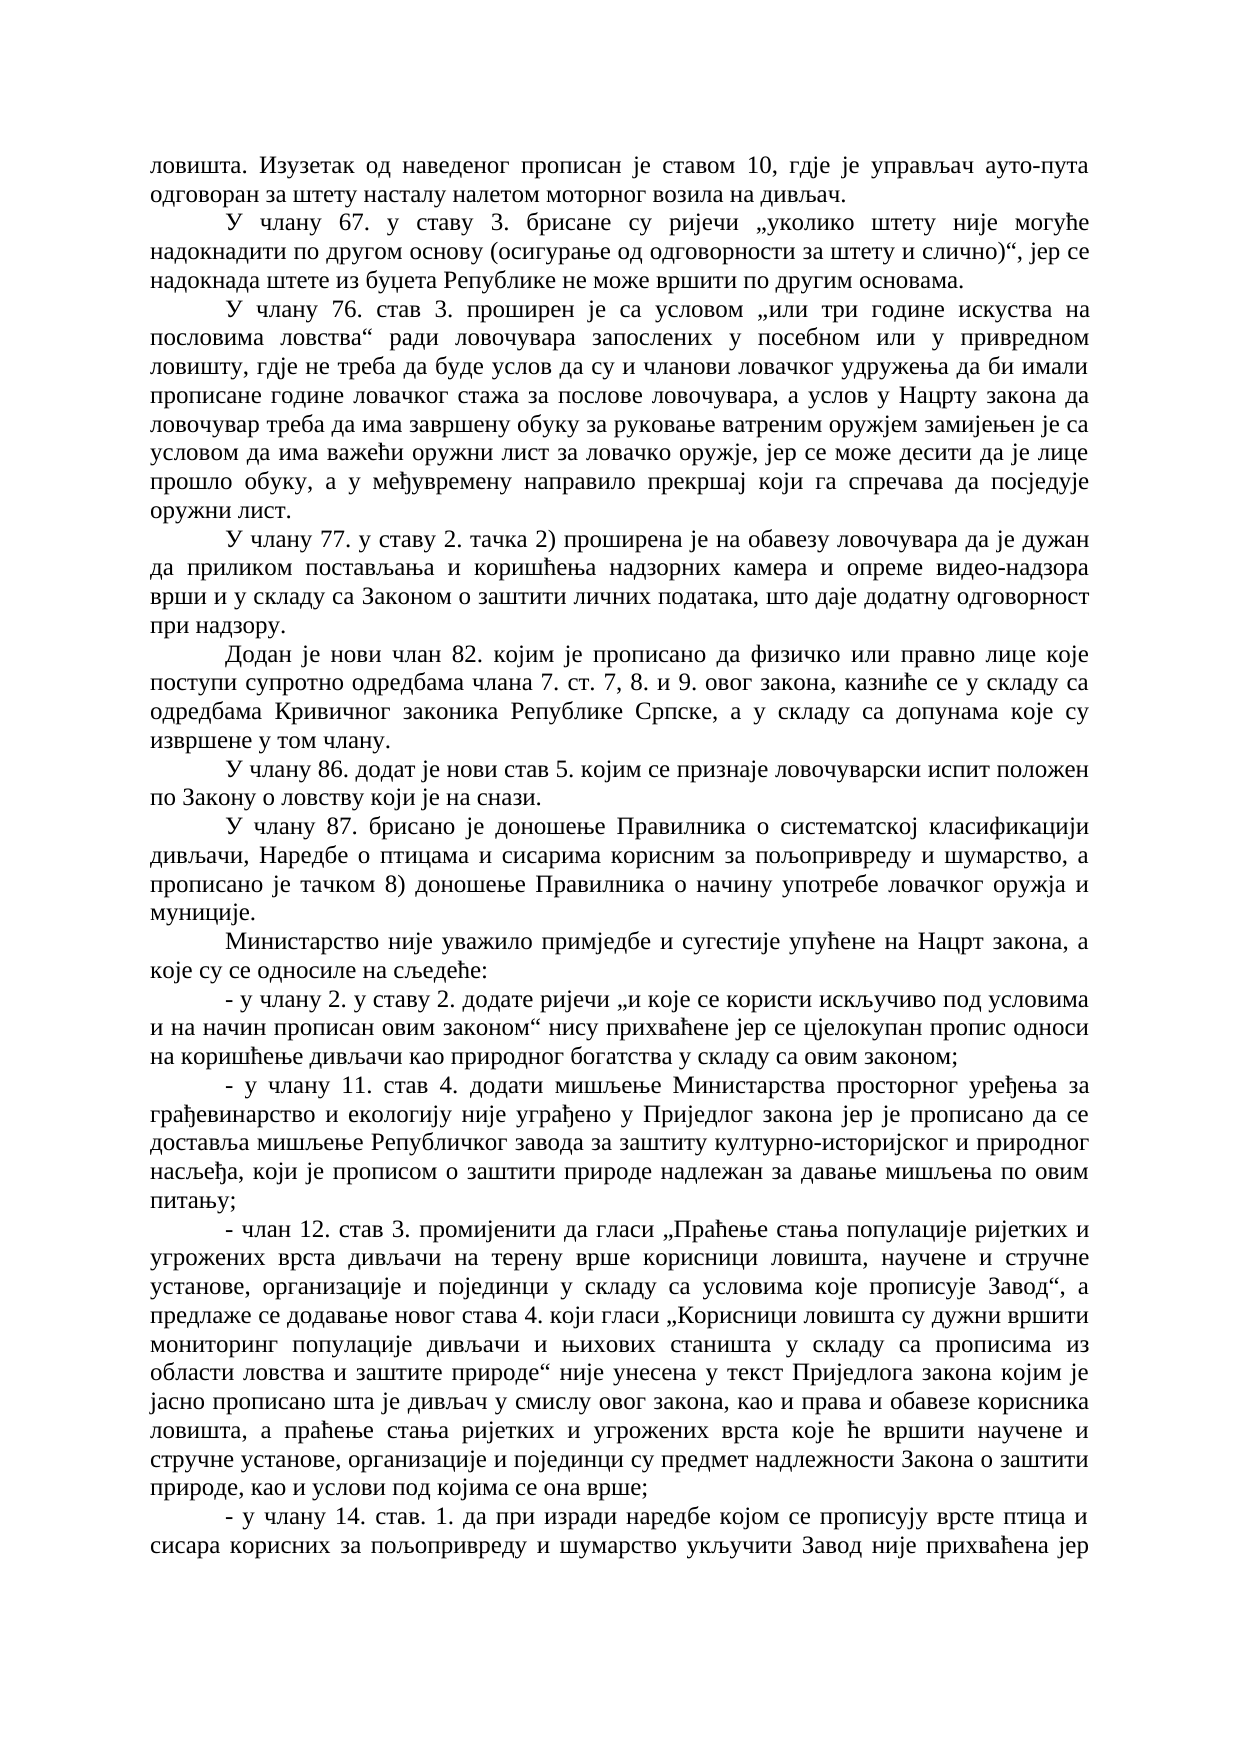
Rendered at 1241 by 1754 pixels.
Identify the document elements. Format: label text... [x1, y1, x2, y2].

text - у члану 11. став 4. додати мишљење Министарства просторног уређења за грађевинарство и екологију није уграђено у Приједлог закона јер је прописано да се доставља мишљење Републичког завода за заштиту културно-историјског и природног насљеђа, који је прописом о заштити природе надлежан за давање мишљења по овим питању; [150, 1070, 1090, 1214]
text Министарство није уважило примједбe и сугестијe упућенe на Нацрт закона, a које су се односиле на сљедеће: [150, 926, 1090, 984]
text У члану 76. став 3. проширен је са условом „или три године искуства на пословима ловства“ ради ловочувара запослених у посебном или у привредном ловишту, гдје не треба да буде услов да су и чланови ловачког удружења да би имали прописане године ловачког стажа за послове ловочувара, а услов у Нацрту закона да ловочувар треба да има завршену обуку за руковање ватреним оружјем замијењен је са условом да има важећи оружни лист за ловачко оружје, јер се може десити да је лице прошло обуку, а у међувремену направило прекршај који га спречава да посједује оружни лист. [150, 294, 1090, 524]
text - члан 12. став 3. промијенити да гласи „Праћење стања популације ријетких и угрожених врста дивљачи на терену врше корисници ловишта, научене и стручне установе, организације и појединци у складу са условима које прописује Завод“, а предлаже се додавање новог става 4. који гласи „Корисници ловишта су дужни вршити мониторинг популације дивљачи и њихових станишта у складу са прописима из области ловства и заштите природе“ није унесена у текст Приједлога закона којим је јасно прописано шта је дивљач у смислу овог закона, као и права и обавезе корисника ловишта, а праћење стања ријетких и угрожених врста које ће вршити научене и стручне установе, организације и појединци су предмет надлежности Закона о заштити природе, као и услови под којима се она врше; [150, 1214, 1090, 1501]
text У члану 87. брисано је доношење Правилника о систематској класификацији дивљачи, Наредбе о птицама и сисарима корисним за пољопривреду и шумарство, а прописано је тачком 8) доношење Правилника о начину употребе ловачког оружја и муниције. [150, 811, 1090, 926]
text Додан је нови члан 82. којим је прописано да физичко или правно лице које поступи супротно одредбама члана 7. ст. 7, 8. и 9. овог закона, казниће се у складу са одредбама Кривичног законика Републике Српске, а у складу са допунама које су извршене у том члану. [150, 639, 1090, 754]
text У члану 67. у ставу 3. брисане су ријечи „уколико штету није могуће надокнадити по другом основу (осигурање од одговорности за штету и слично)“, јер се надокнада штете из буџета Републике не може вршити по другим основама. [150, 207, 1090, 294]
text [150, 1501, 1090, 1559]
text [150, 150, 1090, 207]
text У члану 86. додат је нови став 5. којим се признаје ловочуварски испит положен по Закону о ловству који је на снази. [150, 754, 1090, 811]
text - у члану 2. у ставу 2. додате ријечи „и које се користи искључиво под условима и на начин прописан овим законом“ нису прихваћене јер се цјелокупан пропис односи на коришћење дивљачи као природног богатства у складу са овим законом; [150, 984, 1090, 1070]
text У члану 77. у ставу 2. тачка 2) проширена је на обавезу ловочувара да је дужан да приликом постављања и коришћења надзорних камера и опреме видео-надзора врши и у складу са Законом о заштити личних података, што даје додатну одговорност при надзору. [150, 524, 1090, 639]
